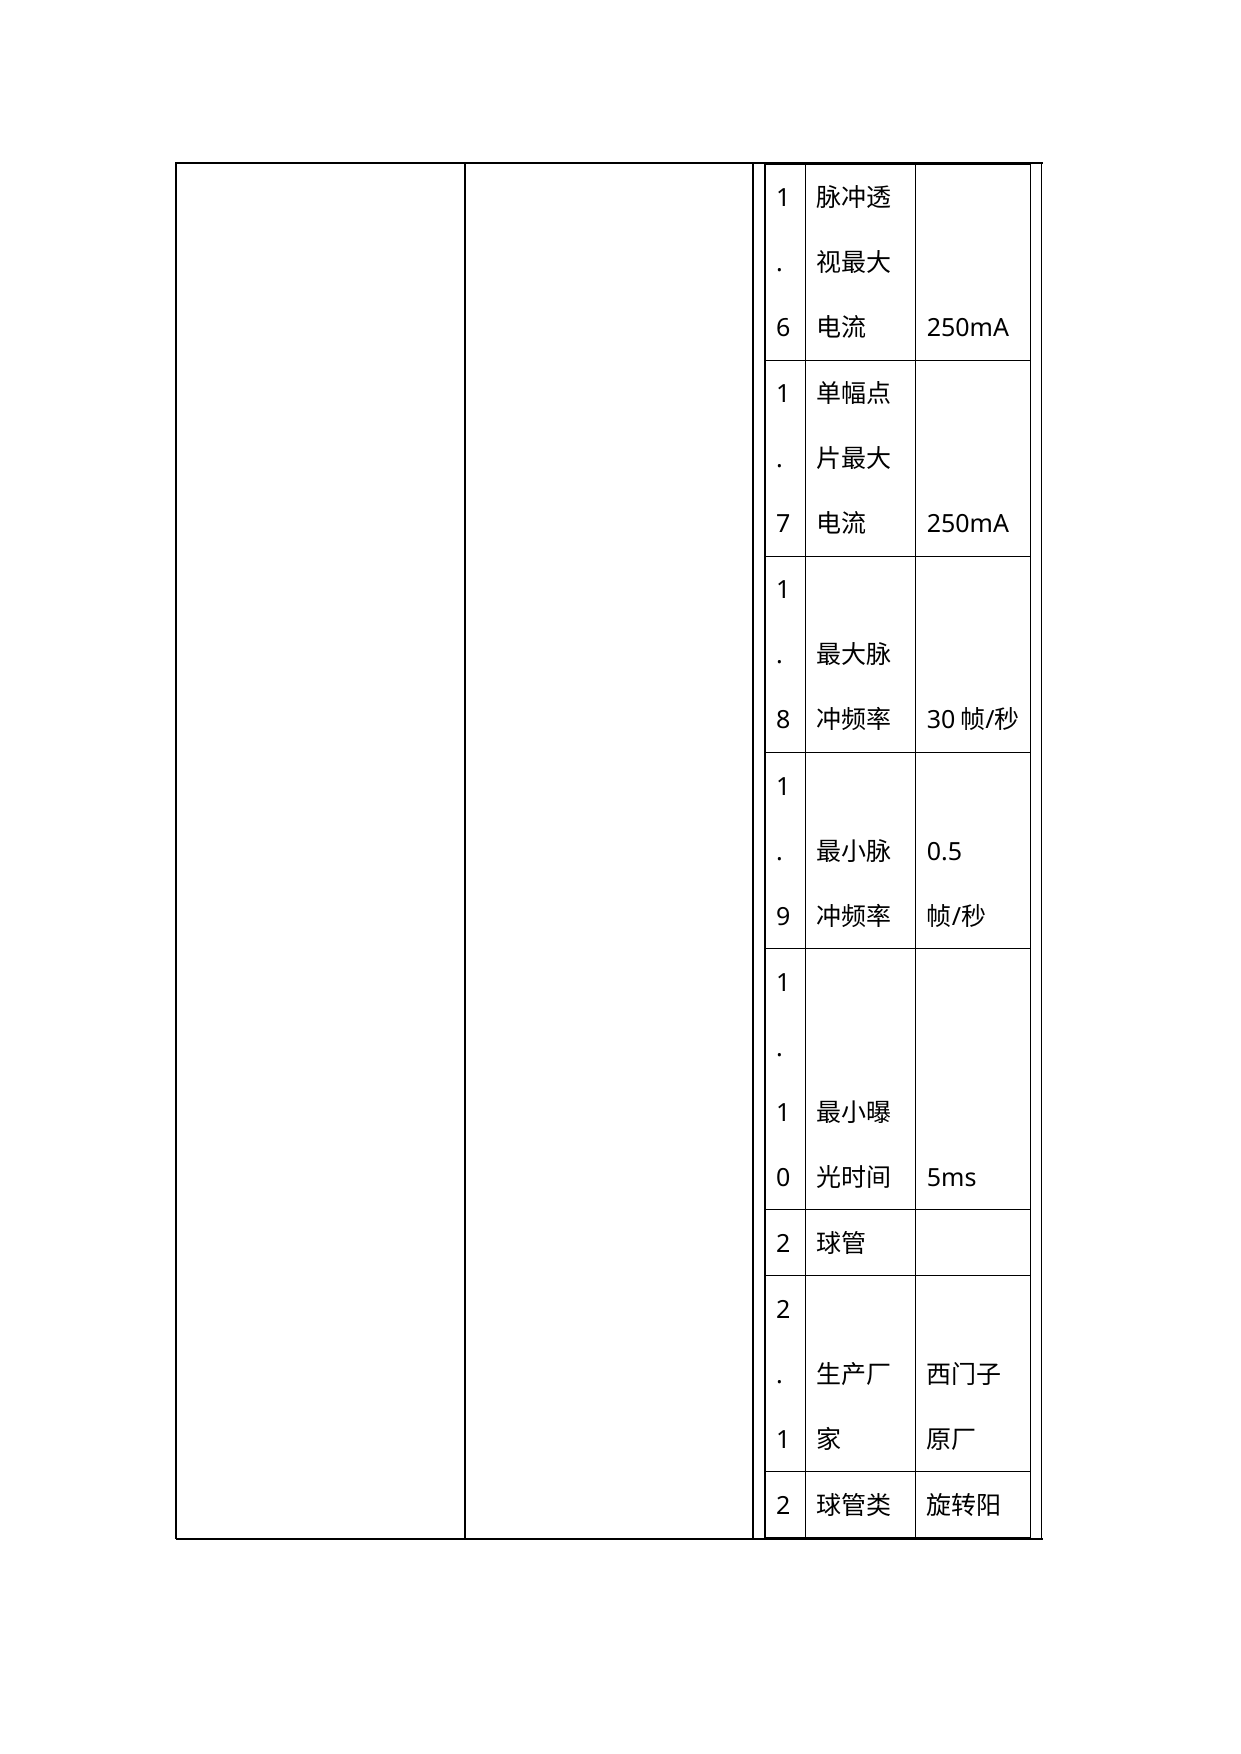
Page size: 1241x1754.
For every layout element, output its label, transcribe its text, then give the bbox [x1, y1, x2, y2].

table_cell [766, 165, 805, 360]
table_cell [916, 1276, 1030, 1471]
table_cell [1031, 164, 1041, 1538]
table_cell [177, 164, 464, 1538]
table_cell 1 [466, 164, 752, 1538]
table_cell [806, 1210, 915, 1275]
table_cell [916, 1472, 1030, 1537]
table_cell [916, 165, 1030, 360]
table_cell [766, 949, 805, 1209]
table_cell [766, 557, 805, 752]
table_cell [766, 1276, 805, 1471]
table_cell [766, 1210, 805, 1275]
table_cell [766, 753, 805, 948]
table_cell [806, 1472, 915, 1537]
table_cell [806, 1276, 915, 1471]
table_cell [754, 164, 764, 1538]
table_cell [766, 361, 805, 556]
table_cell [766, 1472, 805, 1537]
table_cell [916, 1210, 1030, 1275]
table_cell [806, 165, 915, 360]
